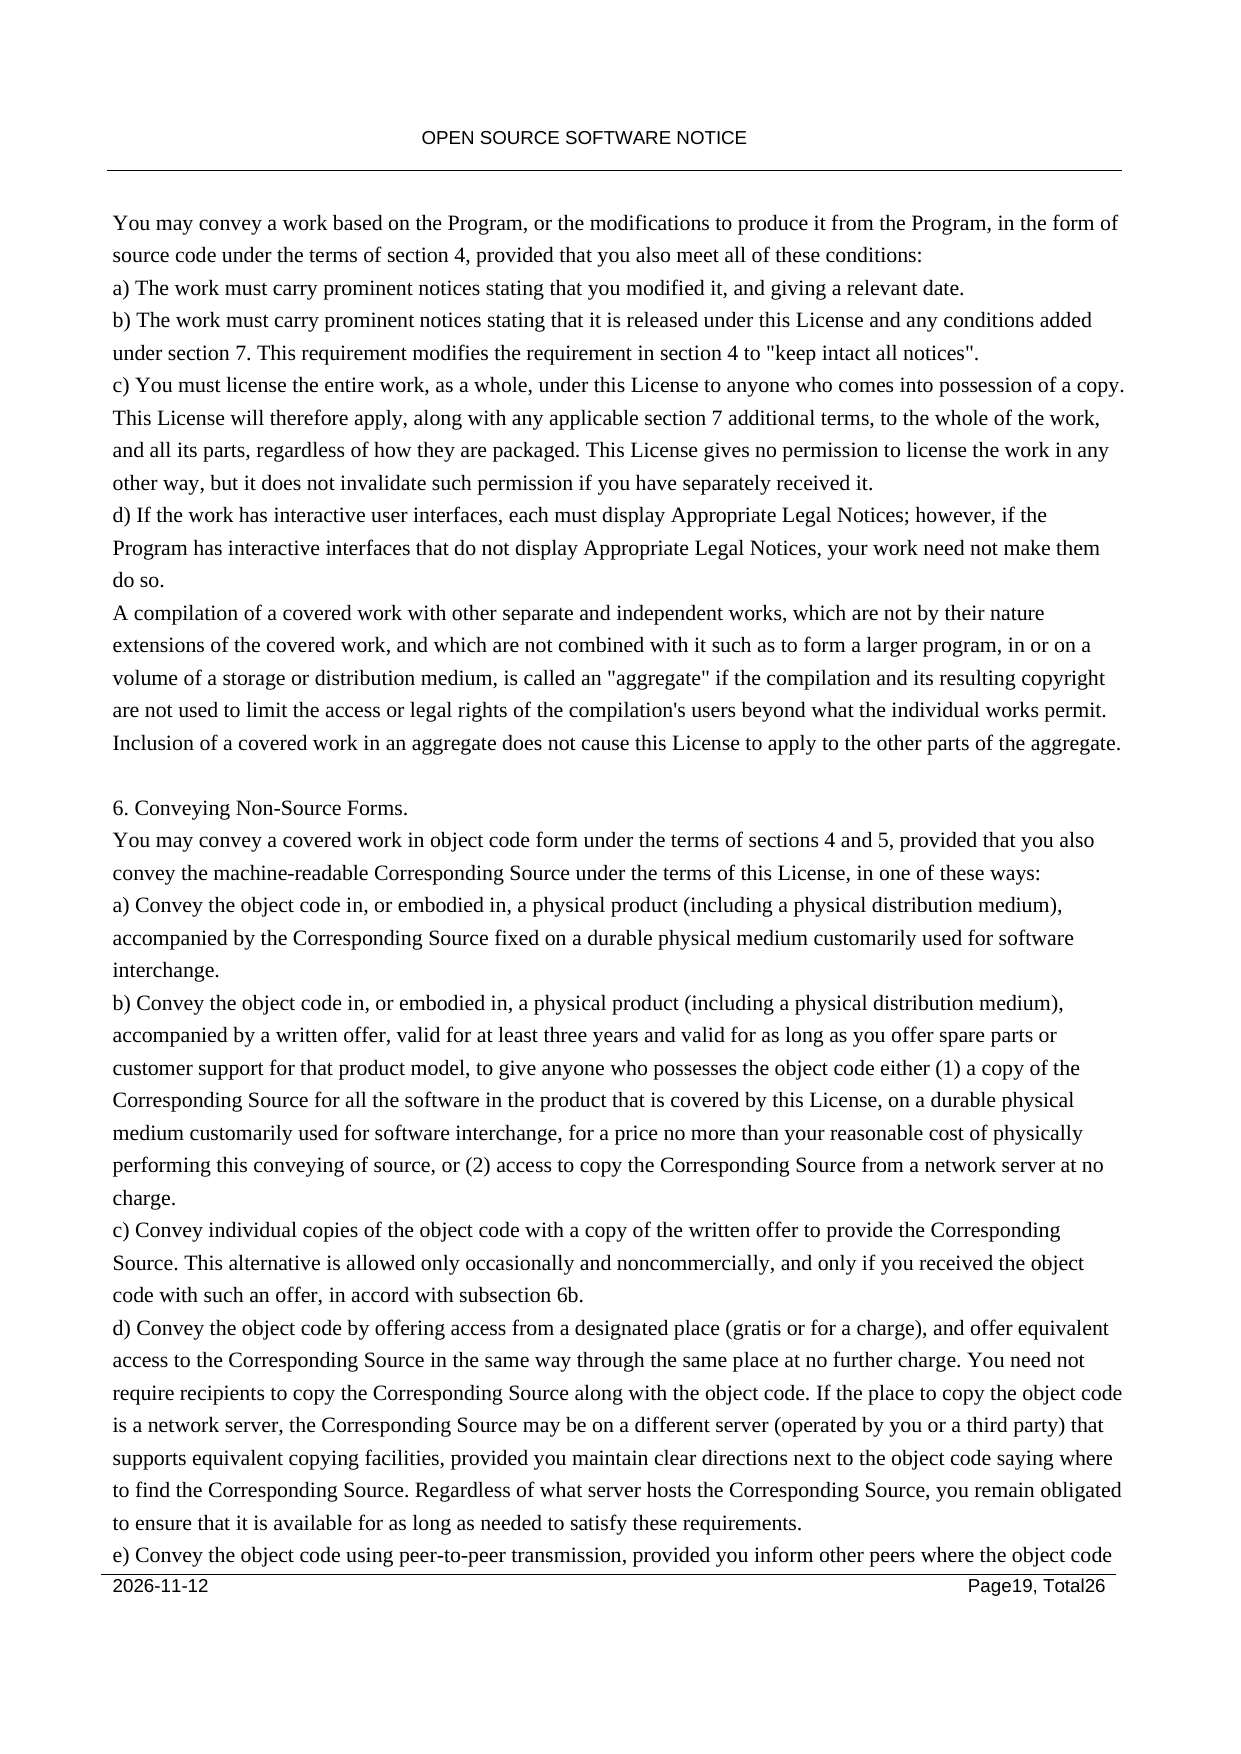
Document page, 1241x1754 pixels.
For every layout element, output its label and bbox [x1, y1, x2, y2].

text [112, 206, 1128, 1571]
